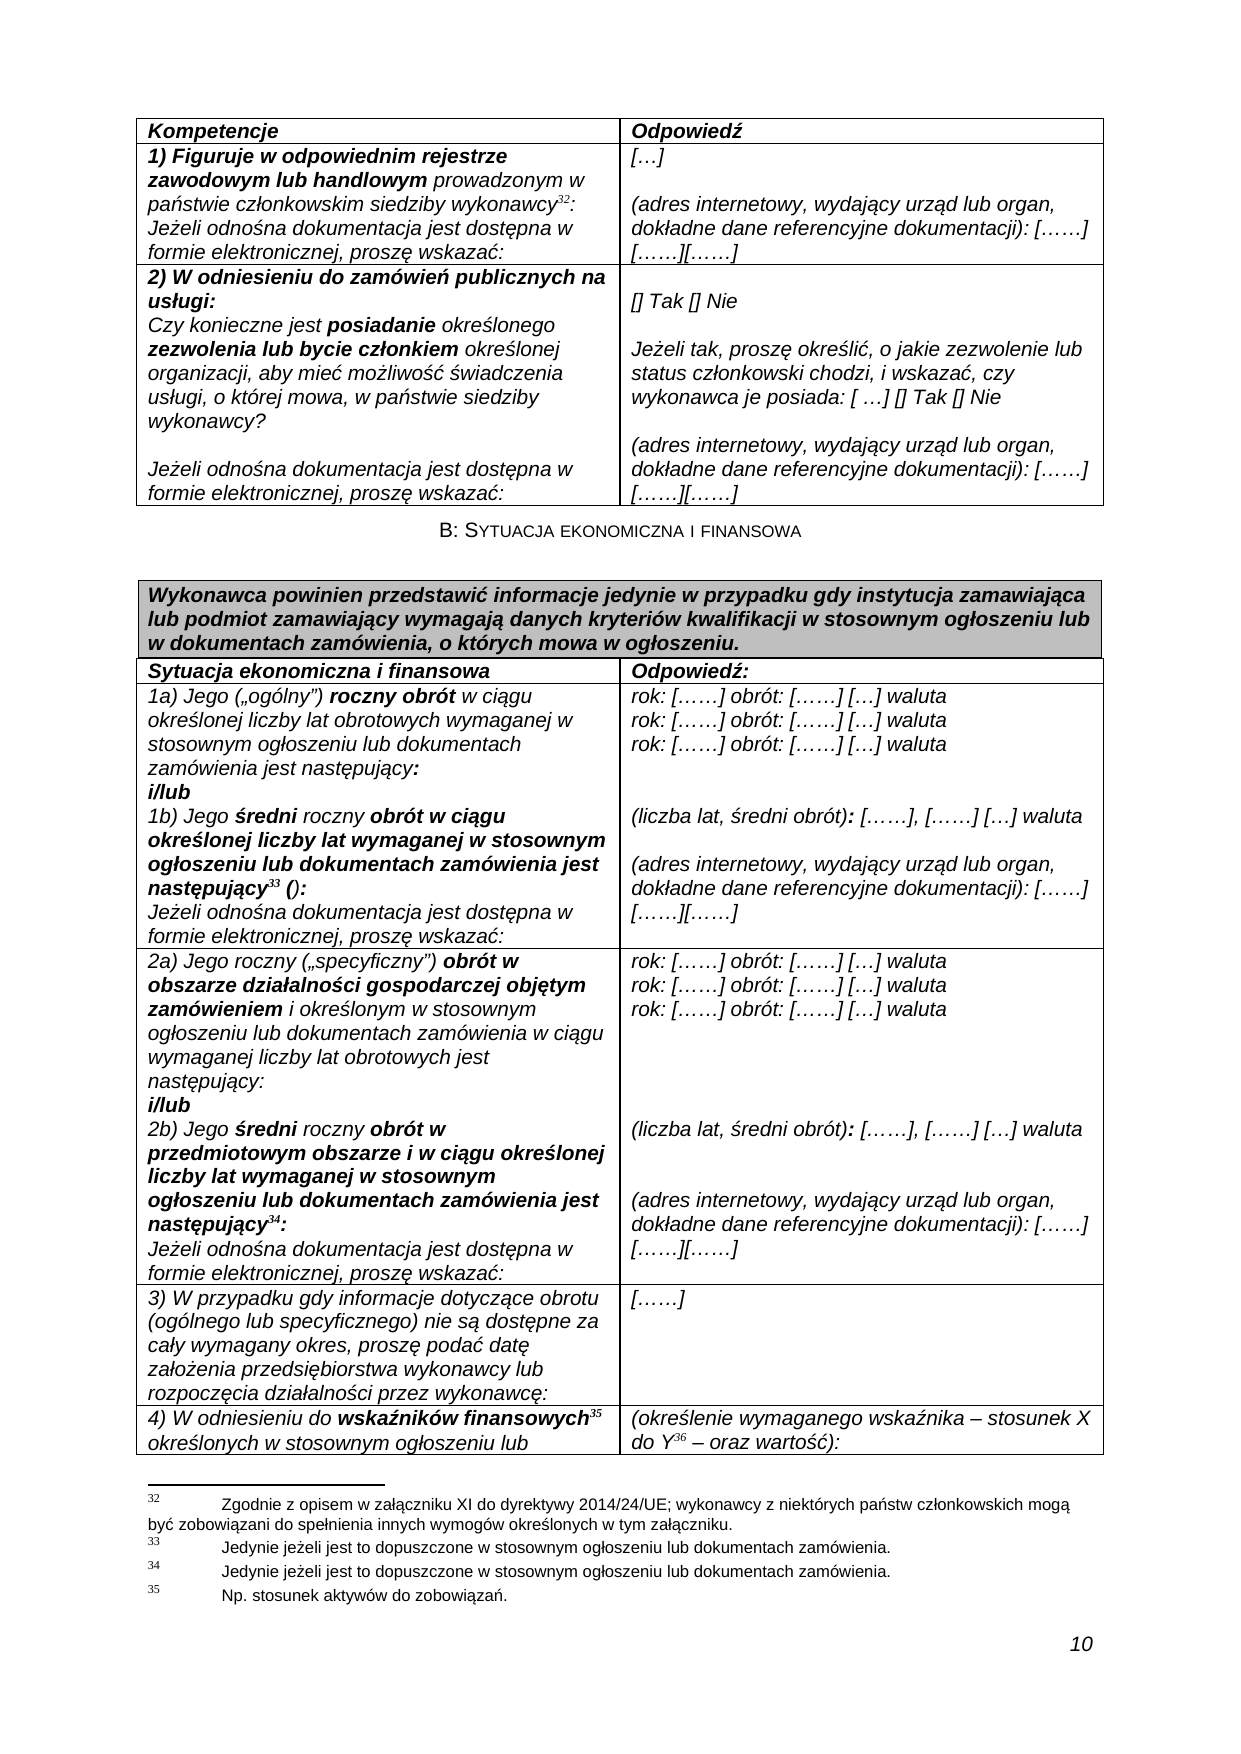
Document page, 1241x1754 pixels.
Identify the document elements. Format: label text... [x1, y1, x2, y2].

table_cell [621, 1406, 1103, 1454]
table_cell 3) W przypadku gdy informacje dotyczące obrotu (ogólnego lub specyficznego) nie są dostępne za cały wymagany okres, proszę podać datę założenia przedsiębiorstwa wykonawcy lub rozpoczęcia działalności przez wykonawcę: [137, 1285, 619, 1405]
table_header Kompetencje [137, 119, 619, 143]
table_header Sytuacja ekonomiczna i finansowa [137, 659, 619, 683]
table_cell [] Tak [] Nie Jeżeli tak, proszę określić, o jakie zezwolenie lub status członkowski chodzi, i wskazać, czy wykonawca je posiada: [ …] [] Tak [] Nie (adres internetowy, wydający urząd lub organ, dokładne dane referencyjne dokumentacji): [……][……][……] [621, 265, 1103, 505]
table_header Odpowiedź: [621, 659, 1103, 683]
table_cell […] (adres internetowy, wydający urząd lub organ, dokładne dane referencyjne dokumentacji): [……][……][……] [621, 144, 1103, 264]
title B: Sytuacja ekonomiczna i finansowa [148, 518, 1093, 542]
table_cell 1a) Jego („ogólny”) roczny obrót w ciągu określonej liczby lat obrotowych wymaganej w stosownym ogłoszeniu lub dokumentach zamówienia jest następujący: i/lub 1b) Jego średni roczny obrót w ciągu określonej liczby lat wymaganej w stosownym ogłoszeniu lub dokumentach zamówienia jest następujący (): Jeżeli odnośna dokumentacja jest dostępna w formie elektronicznej, proszę wskazać: [137, 684, 619, 948]
table_header Odpowiedź [621, 119, 1103, 143]
table_cell rok: [……] obrót: [……] […] waluta rok: [……] obrót: [……] […] waluta rok: [……] obrót: [……] […] waluta (liczba lat, średni obrót): [……], [……] […] waluta (adres internetowy, wydający urząd lub organ, dokładne dane referencyjne dokumentacji): [……][……][……] [621, 949, 1103, 1284]
table_cell 2) W odniesieniu do zamówień publicznych na usługi: Czy konieczne jest posiadanie określonego zezwolenia lub bycie członkiem określonej organizacji, aby mieć możliwość świadczenia usługi, o której mowa, w państwie siedziby wykonawcy? Jeżeli odnośna dokumentacja jest dostępna w formie elektronicznej, proszę wskazać: [137, 265, 619, 505]
table_cell [……] [621, 1285, 1103, 1405]
text Wykonawca powinien przedstawić informacje jedynie w przypadku gdy instytucja zamawiająca lub podmiot zamawiający wymagają danych kryteriów kwalifikacji w stosownym ogłoszeniu lub w dokumentach zamówienia, o których mowa w ogłoszeniu. [139, 581, 1101, 657]
table_cell 2a) Jego roczny („specyficzny”) obrót w obszarze działalności gospodarczej objętym zamówieniem i określonym w stosownym ogłoszeniu lub dokumentach zamówienia w ciągu wymaganej liczby lat obrotowych jest następujący: i/lub 2b) Jego średni roczny obrót w przedmiotowym obszarze i w ciągu określonej liczby lat wymaganej w stosownym ogłoszeniu lub dokumentach zamówienia jest następujący: Jeżeli odnośna dokumentacja jest dostępna w formie elektronicznej, proszę wskazać: [137, 949, 619, 1284]
table_cell 1) Figuruje w odpowiednim rejestrze zawodowym lub handlowym prowadzonym w państwie członkowskim siedziby wykonawcy: Jeżeli odnośna dokumentacja jest dostępna w formie elektronicznej, proszę wskazać: [137, 144, 619, 264]
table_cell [137, 1406, 619, 1454]
table_cell rok: [……] obrót: [……] […] waluta rok: [……] obrót: [……] […] waluta rok: [……] obrót: [……] […] waluta (liczba lat, średni obrót): [……], [……] […] waluta (adres internetowy, wydający urząd lub organ, dokładne dane referencyjne dokumentacji): [……][……][……] [621, 684, 1103, 948]
